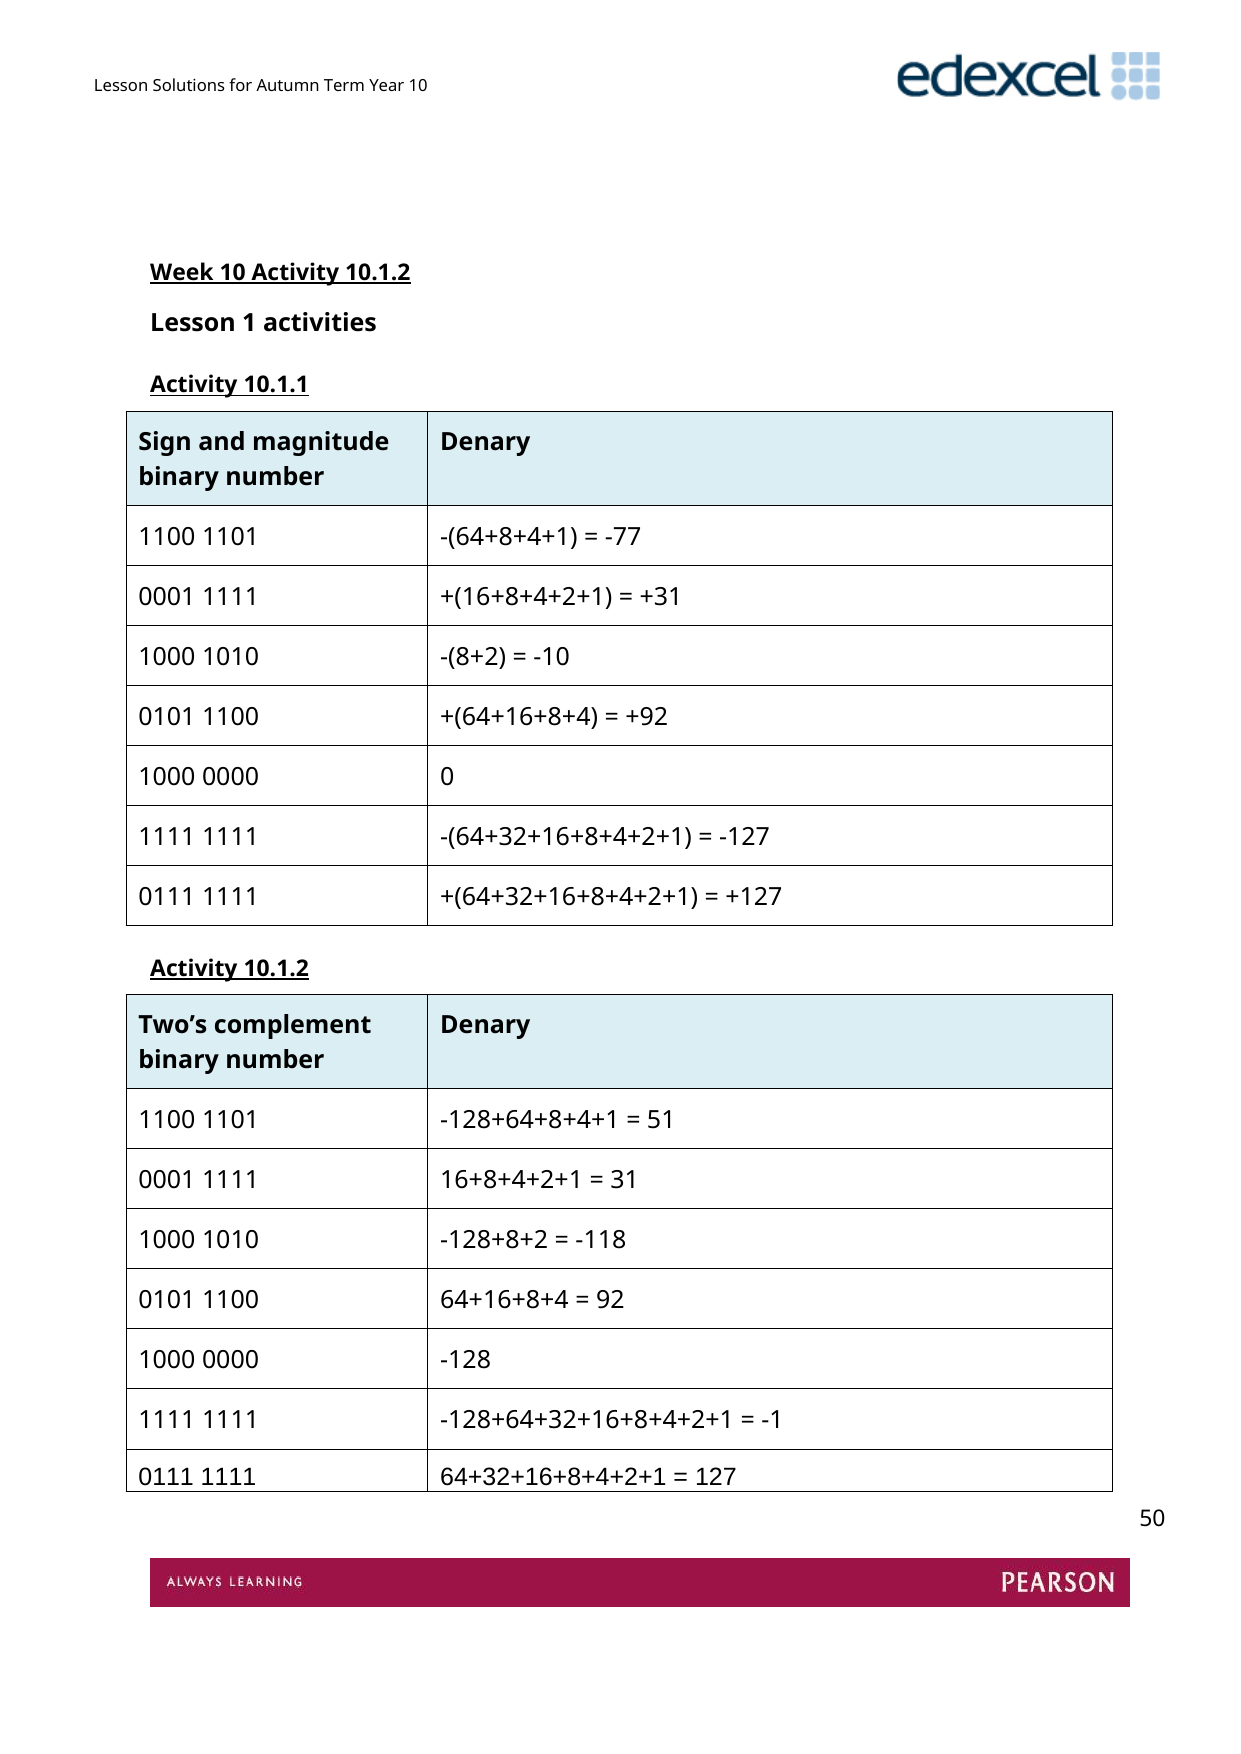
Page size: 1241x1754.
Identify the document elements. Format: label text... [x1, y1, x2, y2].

table_cell -128+64+32+16+8+4+2+1 = -1 [428, 1389, 1112, 1448]
table_cell 1111 1111 [127, 1389, 427, 1448]
table_cell 0 [428, 746, 1112, 805]
table_cell 64+16+8+4 = 92 [428, 1269, 1112, 1328]
subtitle Activity 10.1.2 [150, 951, 1165, 983]
table_cell 1000 1010 [127, 1209, 427, 1268]
subtitle Activity 10.1.1 [150, 368, 1165, 399]
table_cell -(8+2) = -10 [428, 626, 1112, 685]
table_cell 0001 1111 [127, 1149, 427, 1208]
table_header Denary [428, 995, 1112, 1088]
table_cell -128+64+8+4+1 = 51 [428, 1089, 1112, 1148]
table_cell 1100 1101 [127, 506, 427, 565]
table_cell 1100 1101 [127, 1089, 427, 1148]
table_cell 1000 0000 [127, 1329, 427, 1388]
table_header Sign and magnitude binary number [127, 412, 427, 505]
picture [897, 52, 1160, 101]
table_cell 1000 1010 [127, 626, 427, 685]
table_cell -(64+32+16+8+4+2+1) = -127 [428, 806, 1112, 865]
table_cell 0101 1100 [127, 686, 427, 745]
table_cell 0111 1111 [127, 1450, 427, 1491]
table_cell +(16+8+4+2+1) = +31 [428, 566, 1112, 625]
table_cell 0101 1100 [127, 1269, 427, 1328]
table_cell +(64+16+8+4) = +92 [428, 686, 1112, 745]
table_cell -(64+8+4+1) = -77 [428, 506, 1112, 565]
table_header Two’s complement binary number [127, 995, 427, 1088]
subtitle Week 10 Activity 10.1.2 [150, 256, 1165, 287]
table_cell 64+32+16+8+4+2+1 = 127 [428, 1450, 1112, 1491]
table_cell 0001 1111 [127, 566, 427, 625]
table_cell -128 [428, 1329, 1112, 1388]
table_cell 0111 1111 [127, 866, 427, 925]
table_header Denary [428, 412, 1112, 505]
table_cell -128+8+2 = -118 [428, 1209, 1112, 1268]
table_cell 1000 0000 [127, 746, 427, 805]
picture [150, 1558, 1130, 1607]
table_cell 16+8+4+2+1 = 31 [428, 1149, 1112, 1208]
table_cell +(64+32+16+8+4+2+1) = +127 [428, 866, 1112, 925]
table_cell 1111 1111 [127, 806, 427, 865]
subtitle Lesson 1 activities [150, 304, 1165, 338]
